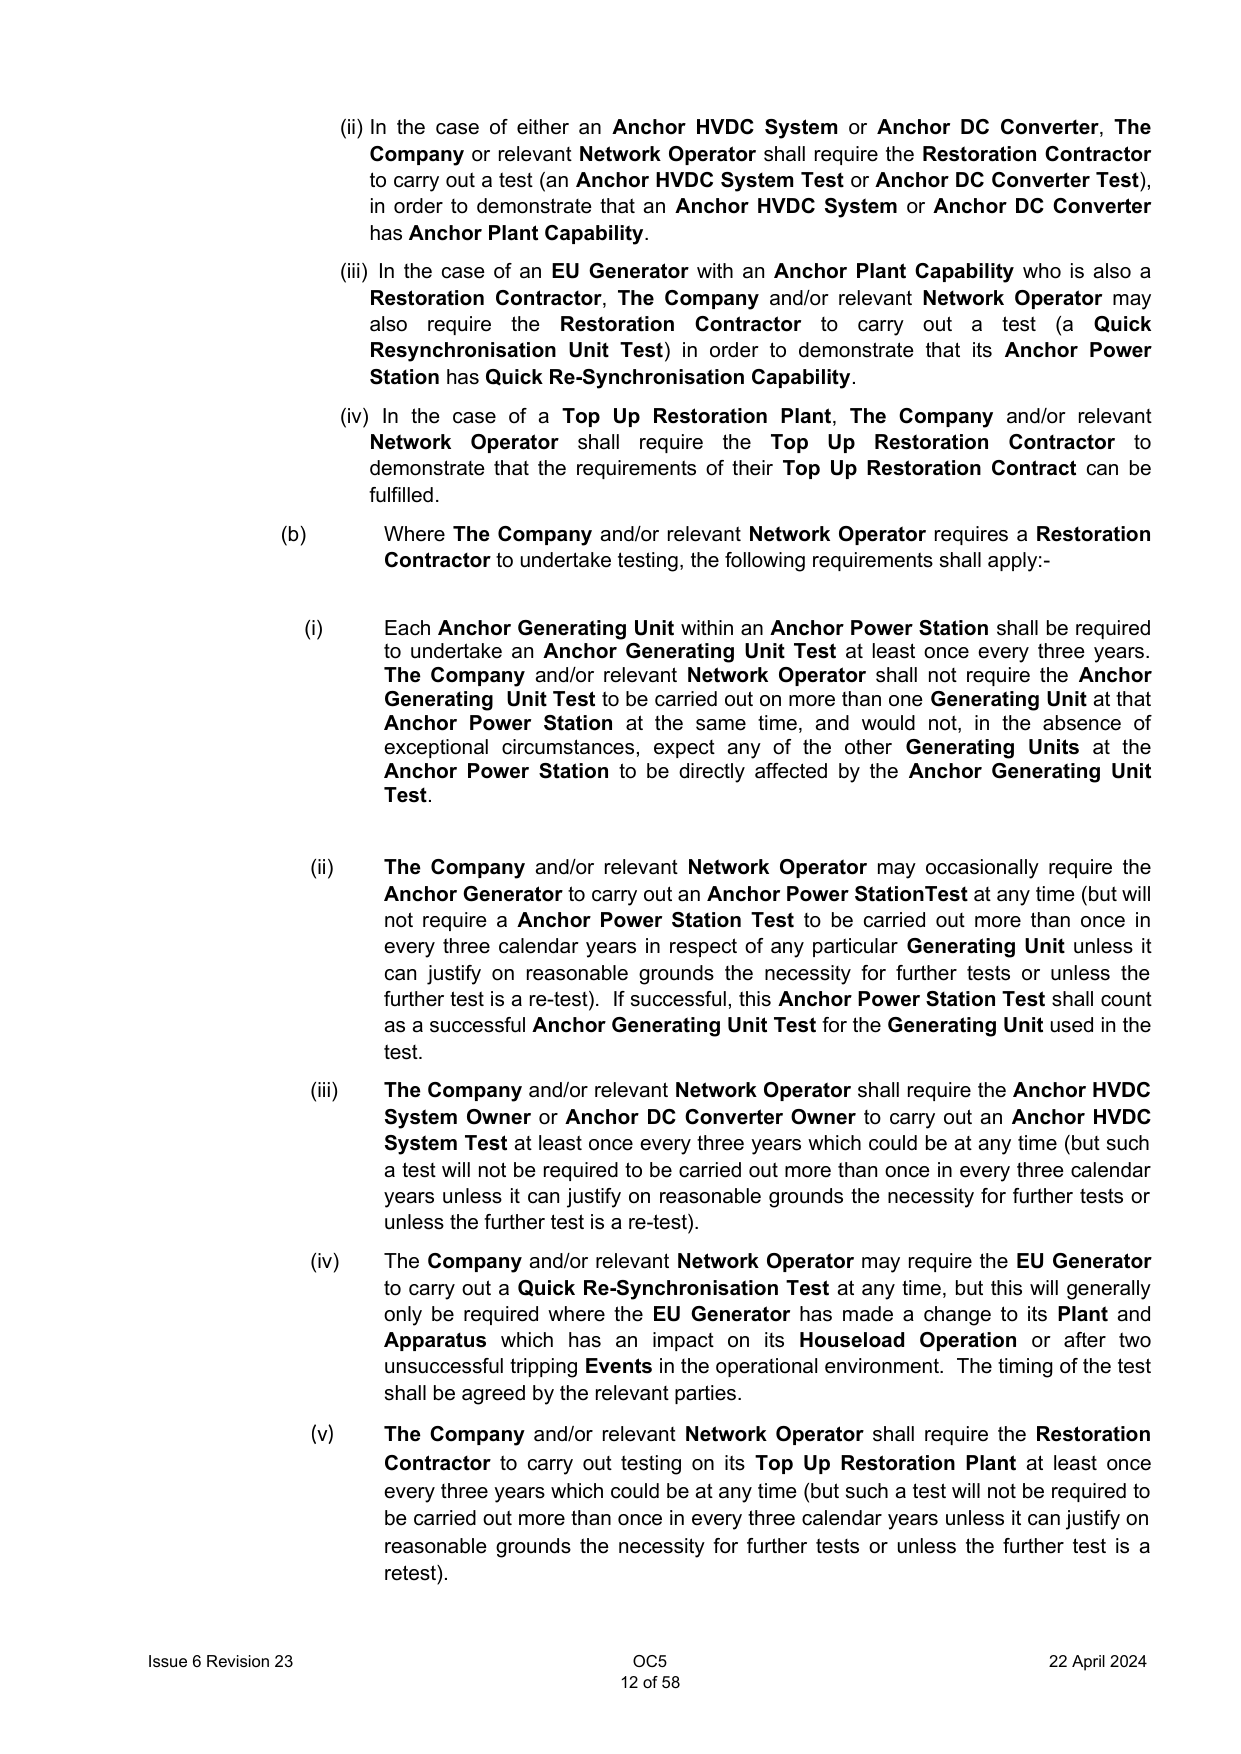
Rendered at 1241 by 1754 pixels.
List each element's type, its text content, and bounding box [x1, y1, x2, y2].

list In the case of an EU Generator with an Anchor Plant Capability who is also a Restoration Contractor, The Company and/or relevant Network Operator may also require the Restoration Contractor to carry out a test (a Quick Resynchronisation Unit Test) in order to demonstrate that its Anchor Power Station has Quick Re-Synchronisation Capability. [340, 259, 1152, 389]
list In the case of a Top Up Restoration Plant, The Company and/or relevant Network Operator shall require the Top Up Restoration Contractor to demonstrate that the requirements of their Top Up Restoration Contract can be fulfilled. [340, 403, 1152, 507]
text (iii) The Company and/or relevant Network Operator shall require the Anchor HVDC System Owner or Anchor DC Converter Owner to carry out an Anchor HVDC System Test at least once every three years which could be at any time (but such a test will not be required to be carried out more than once in every three calendar years unless it can justify on reasonable grounds the necessity for further tests or unless the further test is a re-test). [310, 1078, 1152, 1234]
text (iv) The Company and/or relevant Network Operator may require the EU Generator to carry out a Quick Re-Synchronisation Test at any time, but this will generally only be required where the EU Generator has made a change to its Plant and Apparatus which has an impact on its Houseload Operation or after two unsuccessful tripping Events in the operational environment. The timing of the test shall be agreed by the relevant parties. [310, 1249, 1152, 1405]
text (b) Where The Company and/or relevant Network Operator requires a Restoration Contractor to undertake testing, the following requirements shall apply:- [281, 521, 1152, 572]
list The Company and/or relevant Network Operator shall require the Restoration Contractor to carry out testing on its Top Up Restoration Plant at least once every three years which could be at any time (but such a test will not be required to be carried out more than once in every three calendar years unless it can justify on reasonable grounds the necessity for further tests or unless the further test is a retest). [310, 1419, 1152, 1585]
list In the case of either an Anchor HVDC System or Anchor DC Converter, The Company or relevant Network Operator shall require the Restoration Contractor to carry out a test (an Anchor HVDC System Test or Anchor DC Converter Test), in order to demonstrate that an Anchor HVDC System or Anchor DC Converter has Anchor Plant Capability. [340, 115, 1152, 244]
text (ii) The Company and/or relevant Network Operator may occasionally require the Anchor Generator to carry out an Anchor Power StationTest at any time (but will not require a Anchor Power Station Test to be carried out more than once in every three calendar years in respect of any particular Generating Unit unless it can justify on reasonable grounds the necessity for further tests or unless the further test is a re-test). If successful, this Anchor Power Station Test shall count as a successful Anchor Generating Unit Test for the Generating Unit used in the test. [310, 855, 1152, 1063]
list Each Anchor Generating Unit within an Anchor Power Station shall be required to undertake an Anchor Generating Unit Test at least once every three years. The Company and/or relevant Network Operator shall not require the Anchor Generating Unit Test to be carried out on more than one Generating Unit at that Anchor Power Station at the same time, and would not, in the absence of exceptional circumstances, expect any of the other Generating Units at the Anchor Power Station to be directly affected by the Anchor Generating Unit Test. [304, 615, 1152, 807]
